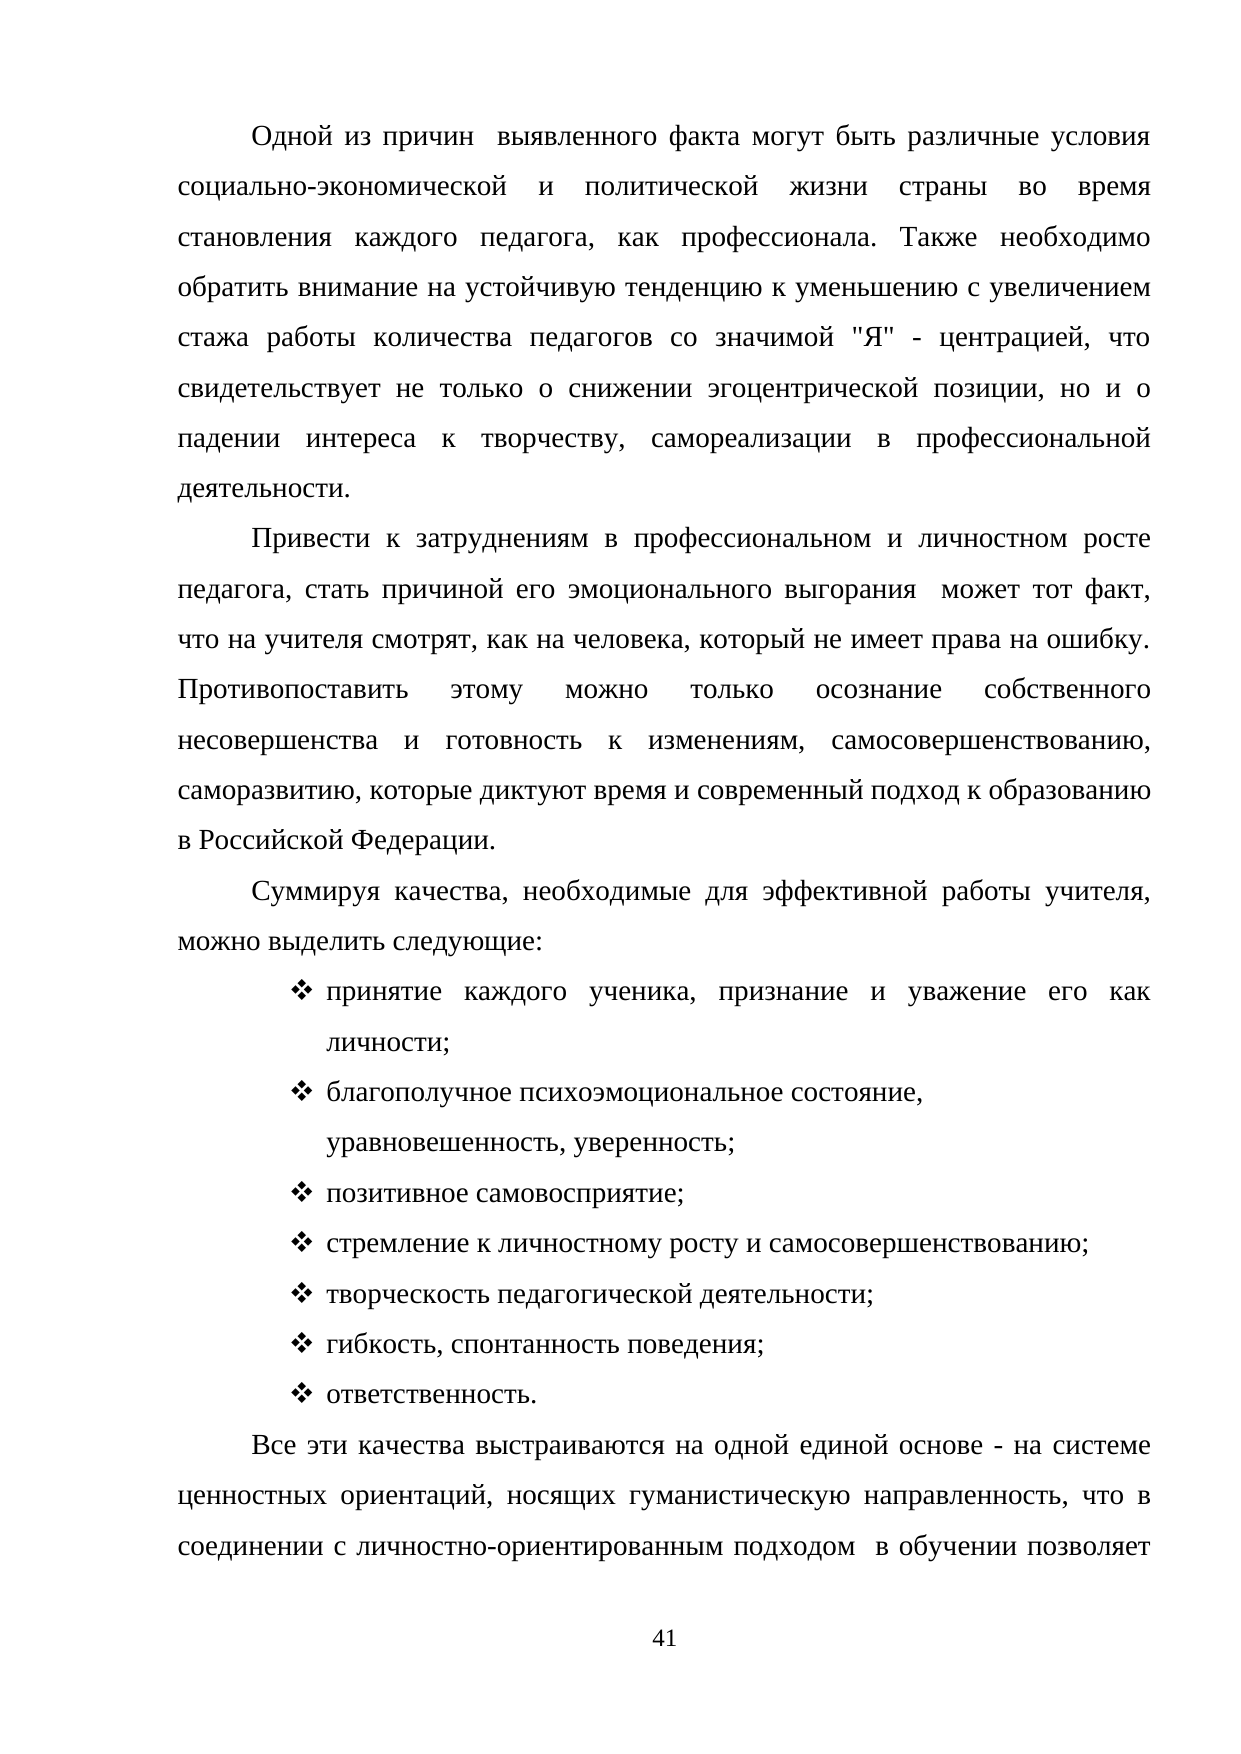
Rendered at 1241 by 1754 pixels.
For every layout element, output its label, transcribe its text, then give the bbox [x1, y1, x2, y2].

list творческость педагогической деятельности; [288, 1276, 1152, 1309]
list принятие каждого ученика, признание и уважение его как личности; [288, 973, 1152, 1057]
list позитивное самовосприятие; [288, 1175, 1152, 1208]
list гибкость, спонтанность поведения; [288, 1326, 1152, 1360]
text Одной из причин выявленного факта могут быть различные условия социально-экономической и политической жизни страны во время становления каждого педагога, как профессионала. Также необходимо обратить внимание на устойчивую тенденцию к уменьшению с увеличением стажа работы количества педагогов со значимой "Я" - центрацией, что свидетельствует не только о снижении эгоцентрической позиции, но и о падении интереса к творчеству, самореализации в профессиональной деятельности. [177, 118, 1152, 504]
text Суммируя качества, необходимые для эффективной работы учителя, можно выделить следующие: [177, 873, 1152, 957]
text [177, 1427, 1152, 1561]
list благополучное психоэмоциональное состояние, уравновешенность, уверенность; [288, 1074, 1152, 1158]
list ответственность. [288, 1377, 1152, 1410]
list стремление к личностному росту и самосовершенствованию; [288, 1225, 1152, 1259]
text Привести к затруднениям в профессиональном и личностном росте педагога, стать причиной его эмоционального выгорания может тот факт, что на учителя смотрят, как на человека, который не имеет права на ошибку. Противопоставить этому можно только осознание собственного несовершенства и готовность к изменениям, самосовершенствованию, саморазвитию, которые диктуют время и современный подход к образованию в Российской Федерации. [177, 521, 1152, 856]
